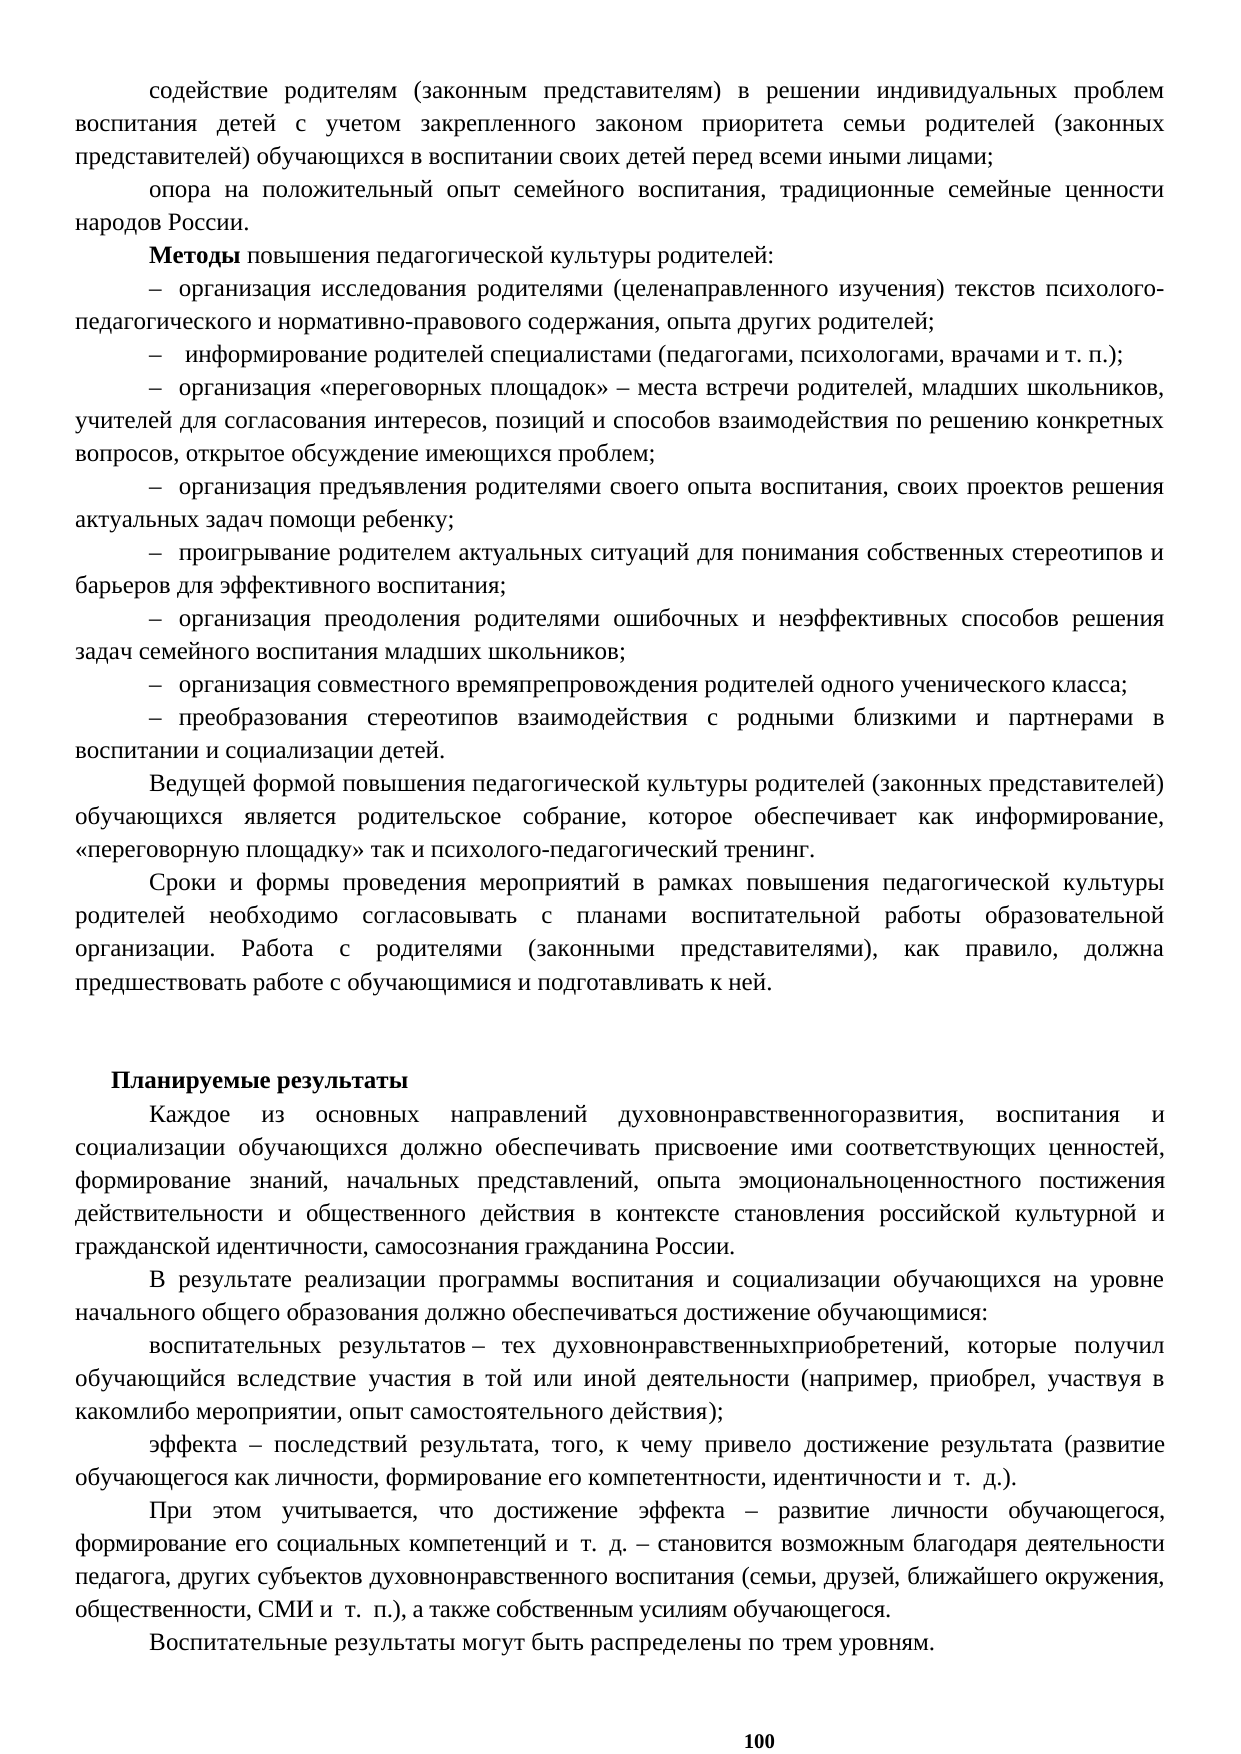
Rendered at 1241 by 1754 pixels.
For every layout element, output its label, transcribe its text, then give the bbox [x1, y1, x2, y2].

text содействие родителям (законным представителям) в решении индивидуальных проблем воспитания детей с учетом закрепленного законом приоритета семьи родителей (законных представителей) обучающихся в воспитании своих детей перед всеми иными лицами; [75, 75, 1165, 170]
text опора на положительный опыт семейного воспитания, традиционные семейные ценности народов России. [75, 174, 1165, 236]
text Воспитательные результаты могут быть распределены по трем уровням. [75, 1627, 1165, 1656]
text Ведущей формой повышения педагогической культуры родителей (законных представителей) обучающихся является родительское собрание, которое обеспечивает как информирование, «переговорную площадку» так и психолого-педагогический тренинг. [75, 768, 1165, 863]
text Методы повышения педагогической культуры родителей: [75, 240, 1165, 269]
text При этом учитывается, что достижение эффекта – развитие личности обучающегося, формирование его социальных компетенций и т. д. – становится возможным благодаря деятельности педагога, других субъектов духовно­нравственного воспитания (семьи, друзей, ближайшего окружения, общественности, СМИ и т. п.), а также собственным усилиям обучающегося. [75, 1495, 1165, 1623]
text Сроки и формы проведения мероприятий в рамках повышения педагогической культуры родителей необходимо согласовывать с планами воспитательной работы образовательной организации. Работа с родителями (законными представителями), как правило, должна предшествовать работе с обучающимися и подготавливать к ней. [75, 867, 1165, 995]
text Каждое из основных направлений духовно­нравственногоразвития, воспитания и социализации обучающихся должно обеспечивать присвоение ими соответствующих ценностей, формирование знаний, начальных представлений, опыта эмоционально­ценностного постижения действительности и общественного действия в контексте становления российской культурной и гражданской идентичности, самосознания гражданина России. [75, 1099, 1165, 1259]
list проигрывание родителем актуальных ситуаций для понимания собственных стереотипов и барьеров для эффективного воспитания; [75, 537, 1165, 599]
list организация «переговорных площадок» – места встречи родителей, младших школьников, учителей для согласования интересов, позиций и способов взаимодействия по решению конкретных вопросов, открытое обсуждение имеющихся проблем; [75, 372, 1165, 467]
list организация совместного времяпрепровождения родителей одного ученического класса; [75, 669, 1165, 698]
list организация предъявления родителями своего опыта воспитания, своих проектов решения актуальных задач помощи ребенку; [75, 471, 1165, 533]
text В результате реализации программы воспитания и социализации обучающихся на уровне начального общего образования должно обеспечиваться достижение обучающимися: [75, 1264, 1165, 1326]
list преобразования стереотипов взаимодействия с родными близкими и партнерами в воспитании и социализации детей. [75, 702, 1165, 764]
list организация преодоления родителями ошибочных и неэффективных способов решения задач семейного воспитания младших школьников; [75, 603, 1165, 665]
text Планируемые результаты [75, 1066, 1165, 1094]
text эффекта – последствий результата, того, к чему привело достижение результата (развитие обучающегося как личности, формирование его компетентности, идентичности и т. д.). [75, 1429, 1165, 1491]
list информирование родителей специалистами (педагогами, психологами, врачами и т. п.); [75, 339, 1165, 368]
text воспитательных результатов – тех духовно­нравственныхприобретений, которые получил обучающийся вследствие участия в той или иной деятельности (например, приобрел, участвуя в каком­либо мероприятии, опыт самостоятельного действия); [75, 1330, 1165, 1424]
list организация исследования родителями (целенаправленного изучения) текстов психолого-педагогического и нормативно-правового содержания, опыта других родителей; [75, 273, 1165, 335]
